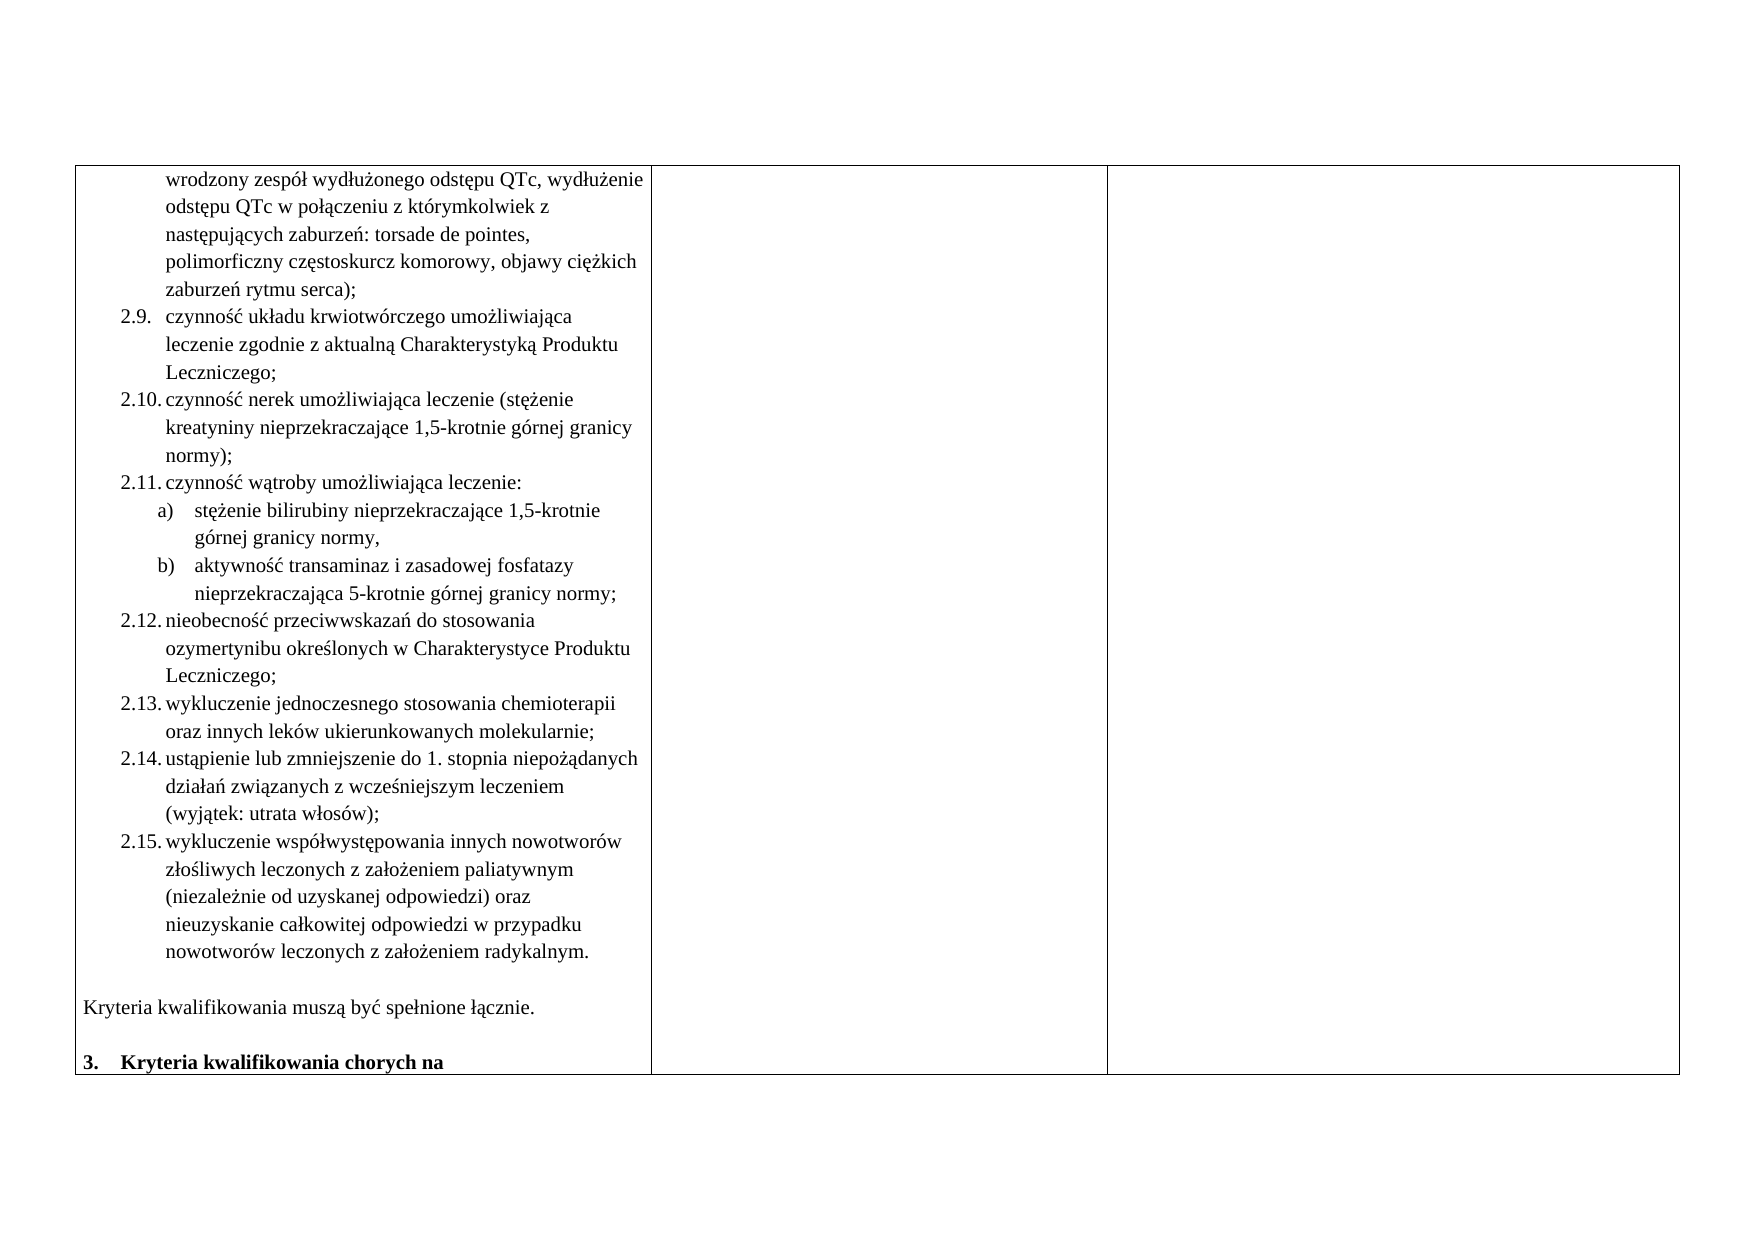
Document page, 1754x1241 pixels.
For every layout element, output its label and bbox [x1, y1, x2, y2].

table_cell [652, 166, 1107, 1074]
table_cell [1108, 166, 1679, 1074]
table_cell [76, 166, 651, 1074]
